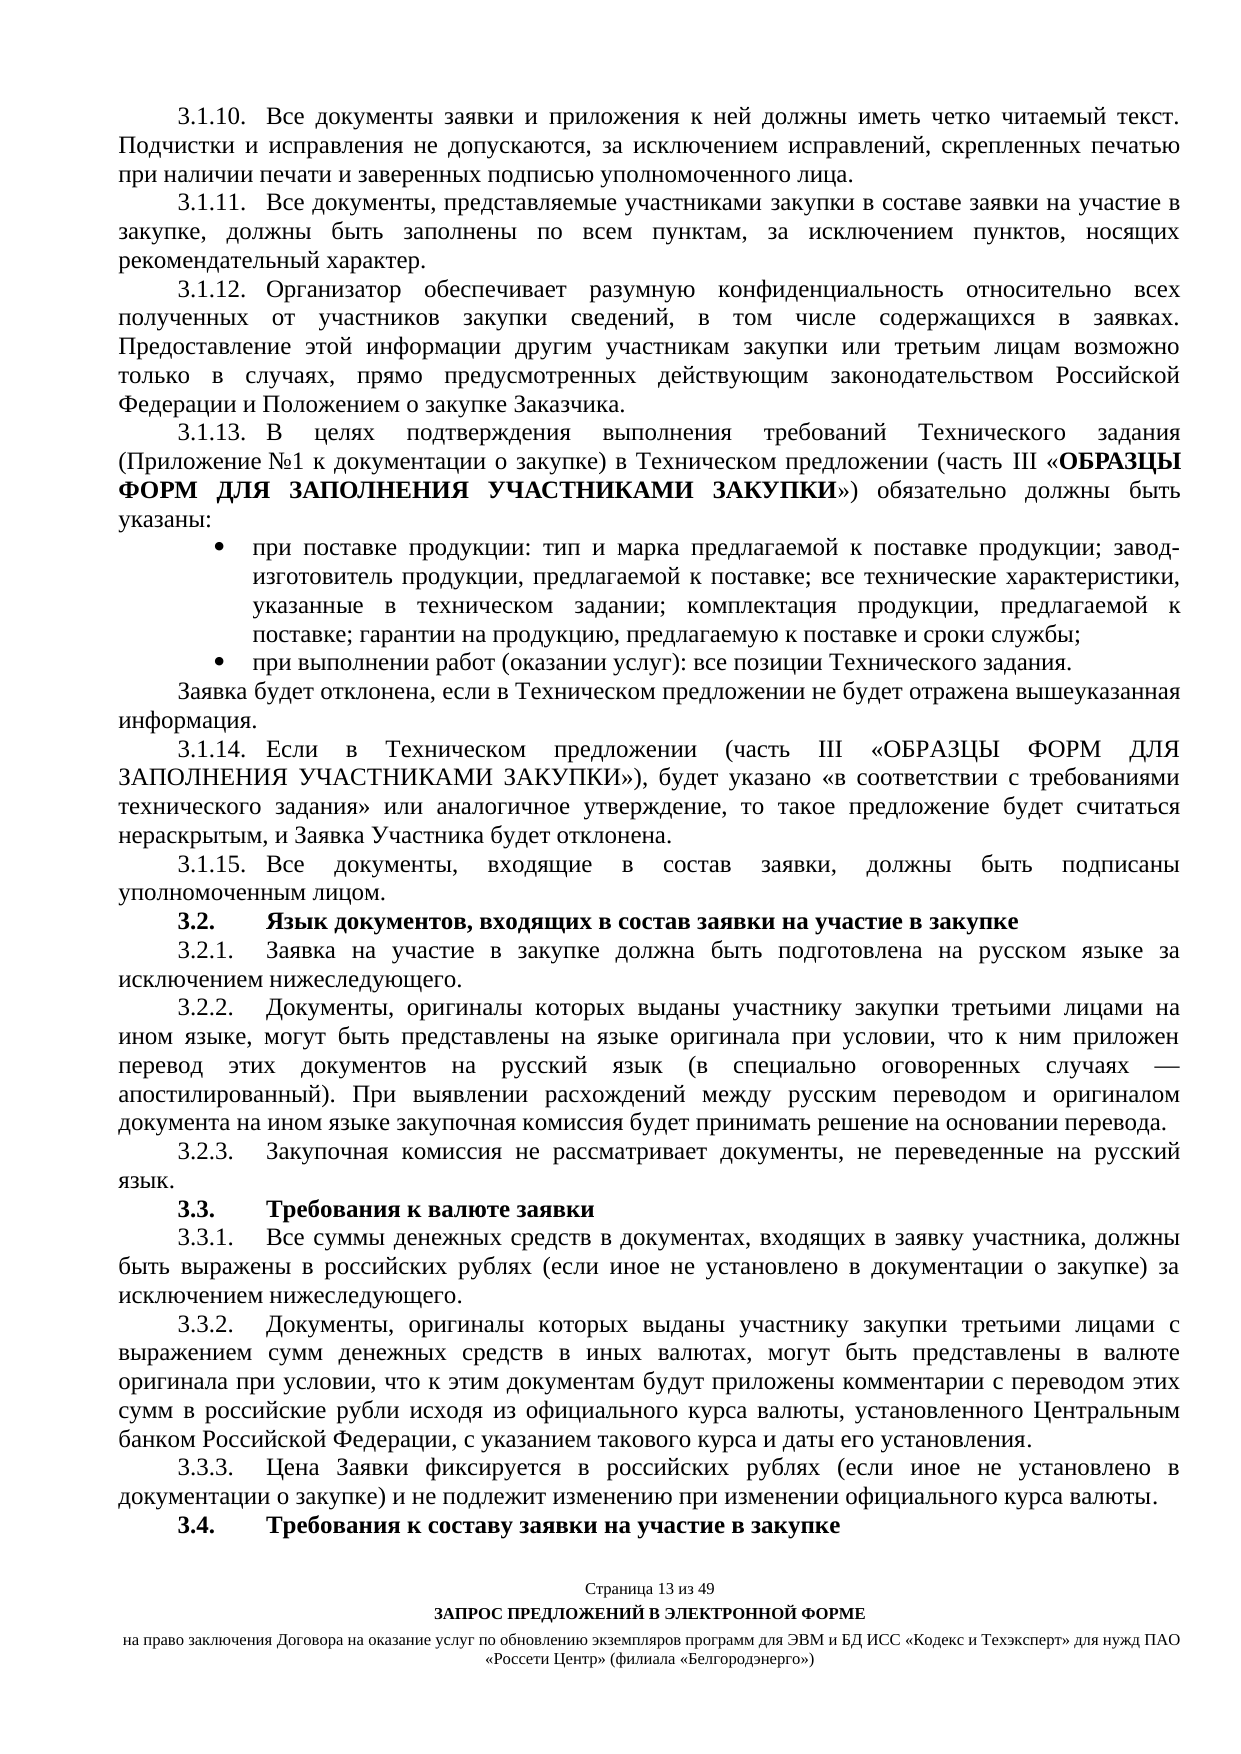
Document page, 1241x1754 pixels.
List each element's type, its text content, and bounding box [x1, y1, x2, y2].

subtitle Цена Заявки фиксируется в российских рублях (если иное не установлено в документации о закупке) и не подлежит изменению при изменении официального курса валюты. [118, 1452, 1181, 1510]
subtitle Документы, оригиналы которых выданы участнику закупки третьими лицами на ином языке, могут быть представлены на языке оригинала при условии, что к ним приложен перевод этих документов на русский язык (в специально оговоренных случаях — апостилированный). При выявлении расхождений между русским переводом и оригиналом документа на ином языке закупочная комиссия будет принимать решение на основании перевода. [118, 992, 1181, 1136]
subtitle В целях подтверждения выполнения требований Технического задания (Приложение №1 к документации о закупке) в Техническом предложении (часть III «ОБРАЗЦЫ ФОРМ ДЛЯ ЗАПОЛНЕНИЯ УЧАСТНИКАМИ ЗАКУПКИ») обязательно должны быть указаны: [118, 417, 1181, 532]
subtitle Все суммы денежных средств в документах, входящих в заявку участника, должны быть выражены в российских рублях (если иное не установлено в документации о закупке) за исключением нижеследующего. [118, 1222, 1181, 1309]
subtitle Требования к составу заявки на участие в закупке [118, 1510, 1181, 1539]
subtitle Все документы, входящие в состав заявки, должны быть подписаны уполномоченным лицом. [118, 849, 1181, 906]
subtitle при выполнении работ (оказании услуг): все позиции Технического задания. [215, 647, 1181, 676]
subtitle Все документы, представляемые участниками закупки в составе заявки на участие в закупке, должны быть заполнены по всем пунктам, за исключением пунктов, носящих рекомендательный характер. [118, 187, 1181, 274]
subtitle Закупочная комиссия не рассматривает документы, не переведенные на русский язык. [118, 1136, 1181, 1194]
subtitle при поставке продукции: тип и марка предлагаемой к поставке продукции; завод-изготовитель продукции, предлагаемой к поставке; все технические характеристики, указанные в техническом задании; комплектация продукции, предлагаемой к поставке; гарантии на продукцию, предлагаемую к поставке и сроки службы; [215, 532, 1181, 647]
subtitle Заявка на участие в закупке должна быть подготовлена на русском языке за исключением нижеследующего. [118, 935, 1181, 992]
subtitle Язык документов, входящих в состав заявки на участие в закупке [118, 906, 1181, 935]
subtitle Все документы заявки и приложения к ней должны иметь четко читаемый текст. Подчистки и исправления не допускаются, за исключением исправлений, скрепленных печатью при наличии печати и заверенных подписью уполномоченного лица. [118, 101, 1181, 187]
subtitle Если в Техническом предложении (часть III «ОБРАЗЦЫ ФОРМ ДЛЯ ЗАПОЛНЕНИЯ УЧАСТНИКАМИ ЗАКУПКИ»), будет указано «в соответствии с требованиями технического задания» или аналогичное утверждение, то такое предложение будет считаться нераскрытым, и Заявка Участника будет отклонена. [118, 734, 1181, 849]
subtitle Документы, оригиналы которых выданы участнику закупки третьими лицами с выражением сумм денежных средств в иных валютах, могут быть представлены в валюте оригинала при условии, что к этим документам будут приложены комментарии с переводом этих сумм в российские рубли исходя из официального курса валюты, установленного Центральным банком Российской Федерации, с указанием такового курса и даты его установления. [118, 1309, 1181, 1452]
subtitle Заявка будет отклонена, если в Техническом предложении не будет отражена вышеуказанная информация. [118, 676, 1181, 734]
subtitle Организатор обеспечивает разумную конфиденциальность относительно всех полученных от участников закупки сведений, в том числе содержащихся в заявках. Предоставление этой информации другим участникам закупки или третьим лицам возможно только в случаях, прямо предусмотренных действующим законодательством Российской Федерации и Положением о закупке Заказчика. [118, 274, 1181, 417]
subtitle Требования к валюте заявки [118, 1194, 1181, 1222]
